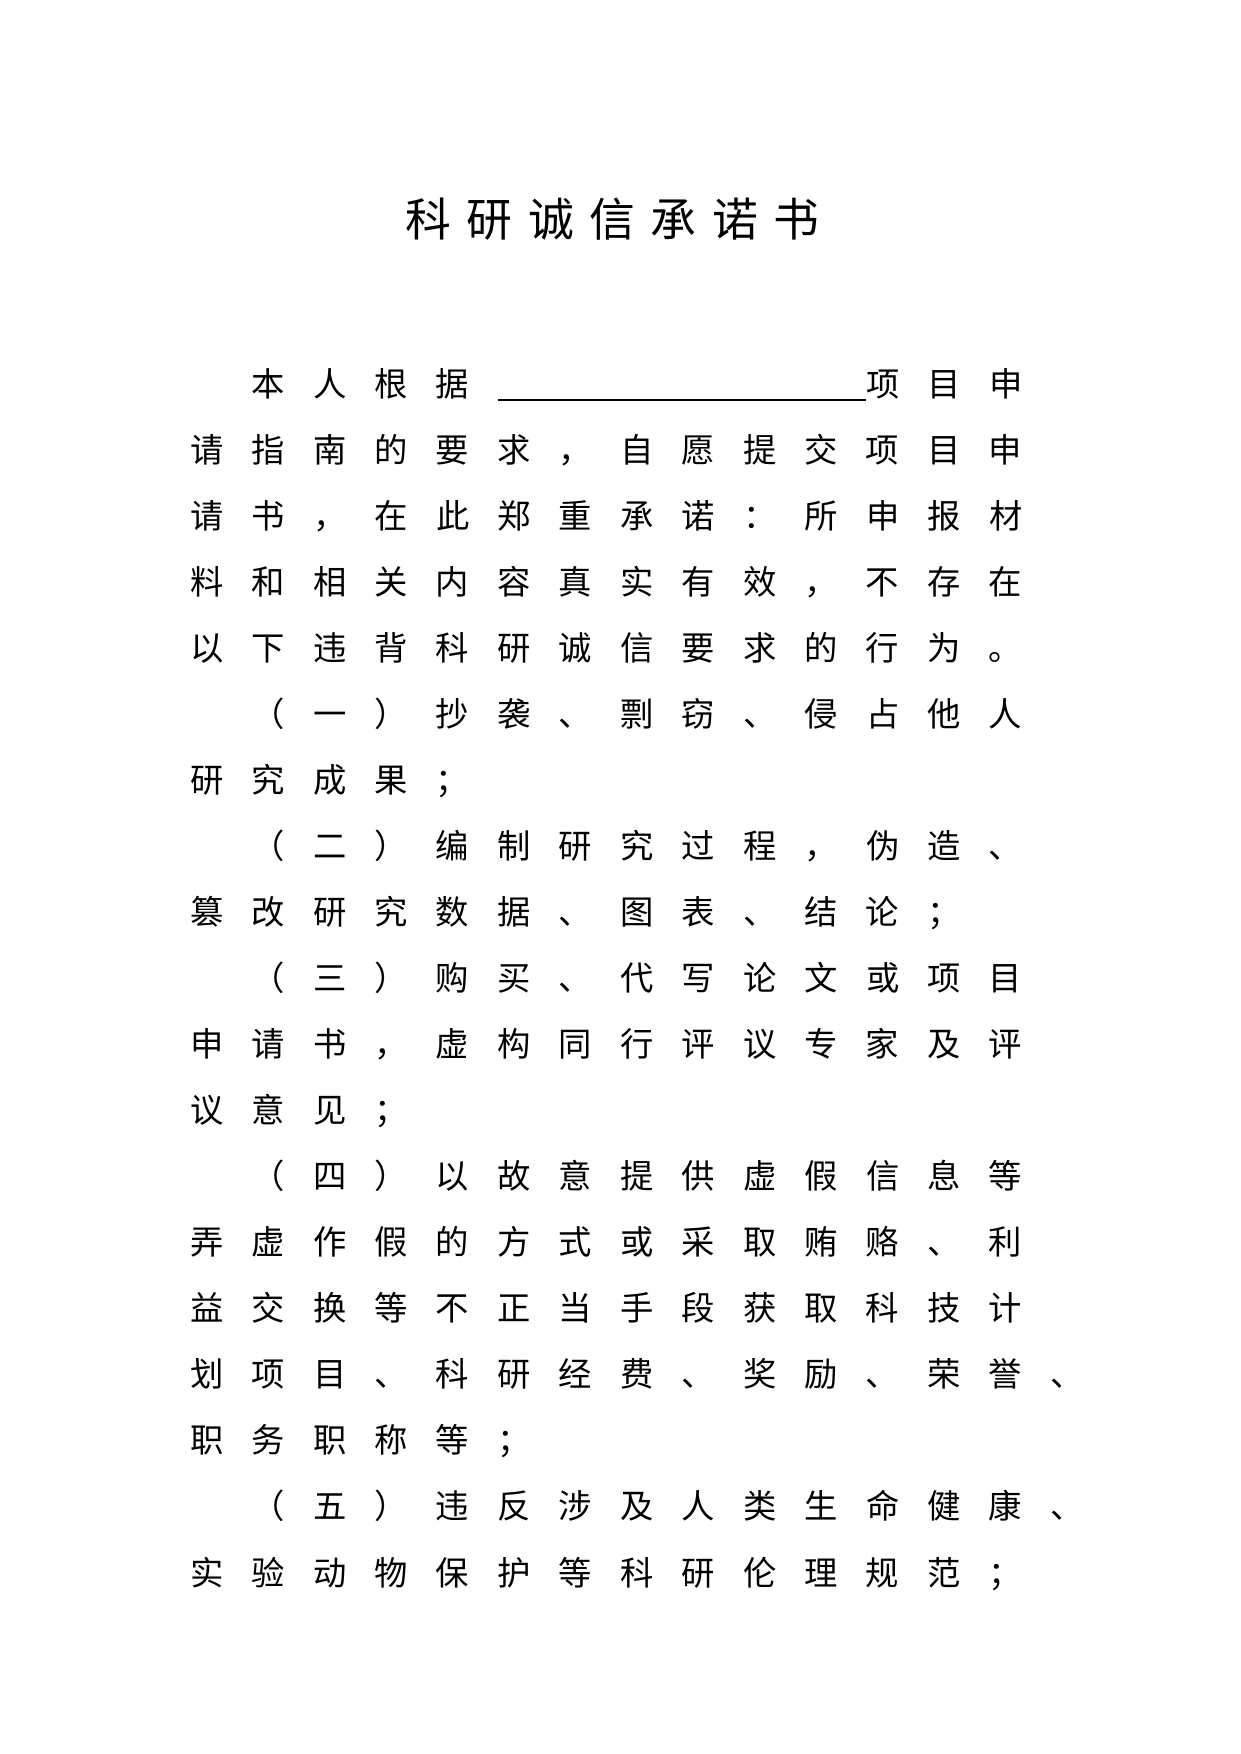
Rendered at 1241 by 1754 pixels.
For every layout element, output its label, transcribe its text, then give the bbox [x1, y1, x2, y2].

text （一）抄袭、剽窃、侵占他人研究成果； [190, 679, 1050, 811]
text （五）违反涉及人类生命健康、实验动物保护等科研伦理规范； [190, 1471, 1050, 1603]
text （四）以故意提供虚假信息等弄虚作假的方式或采取贿赂、利益交换等不正当手段获取科技计划项目、科研经费、奖励、荣誉、职务职称等； [190, 1141, 1050, 1471]
text 科研诚信承诺书 [190, 151, 1050, 283]
text （二）编制研究过程，伪造、篡改研究数据、图表、结论； [190, 811, 1050, 943]
text （三）购买、代写论文或项目申请书，虚构同行评议专家及评议意见； [190, 943, 1050, 1141]
text 本人根据 项目申请指南的要求，自愿提交项目申请书，在此郑重承诺：所申报材料和相关内容真实有效，不存在以下违背科研诚信要求的行为。 [190, 349, 1050, 679]
